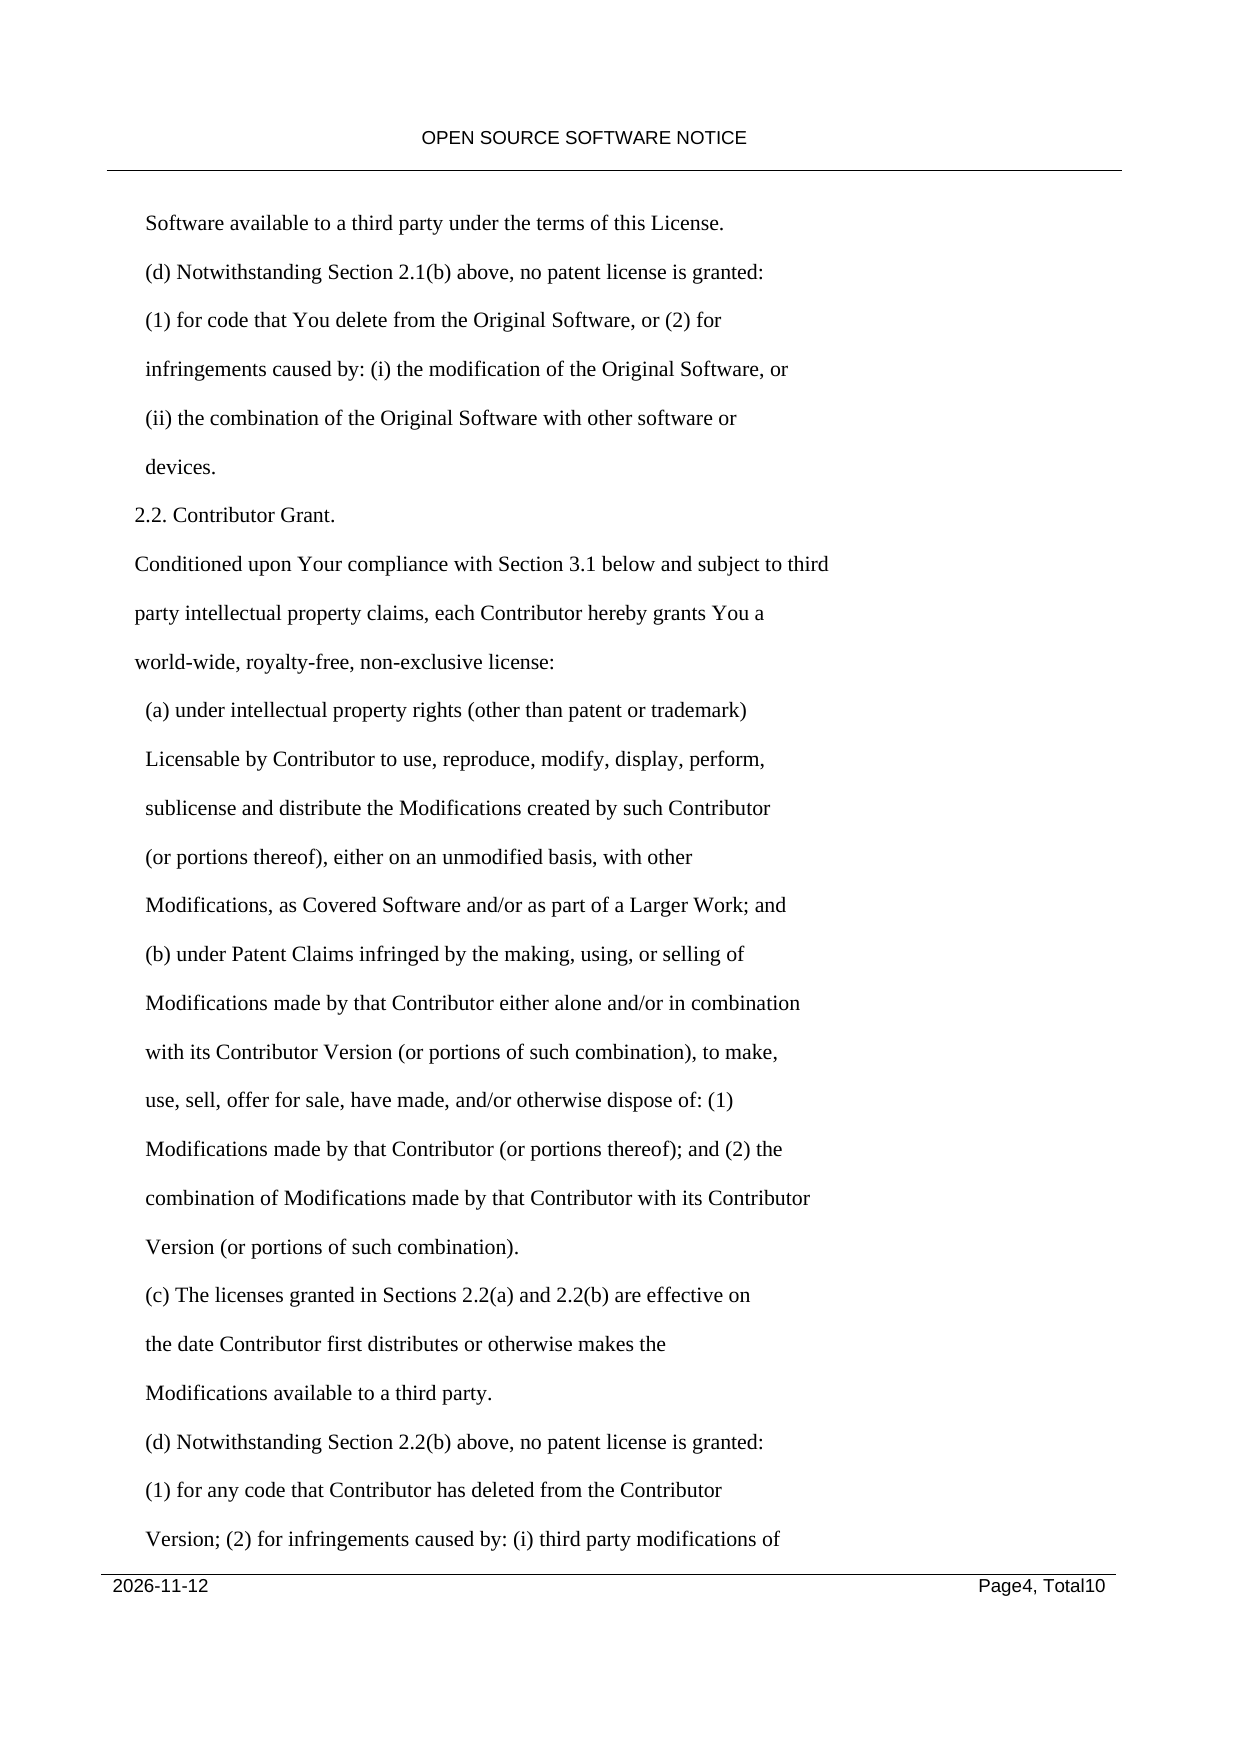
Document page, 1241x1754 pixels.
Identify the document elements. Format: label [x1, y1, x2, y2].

text [112, 206, 1128, 1555]
